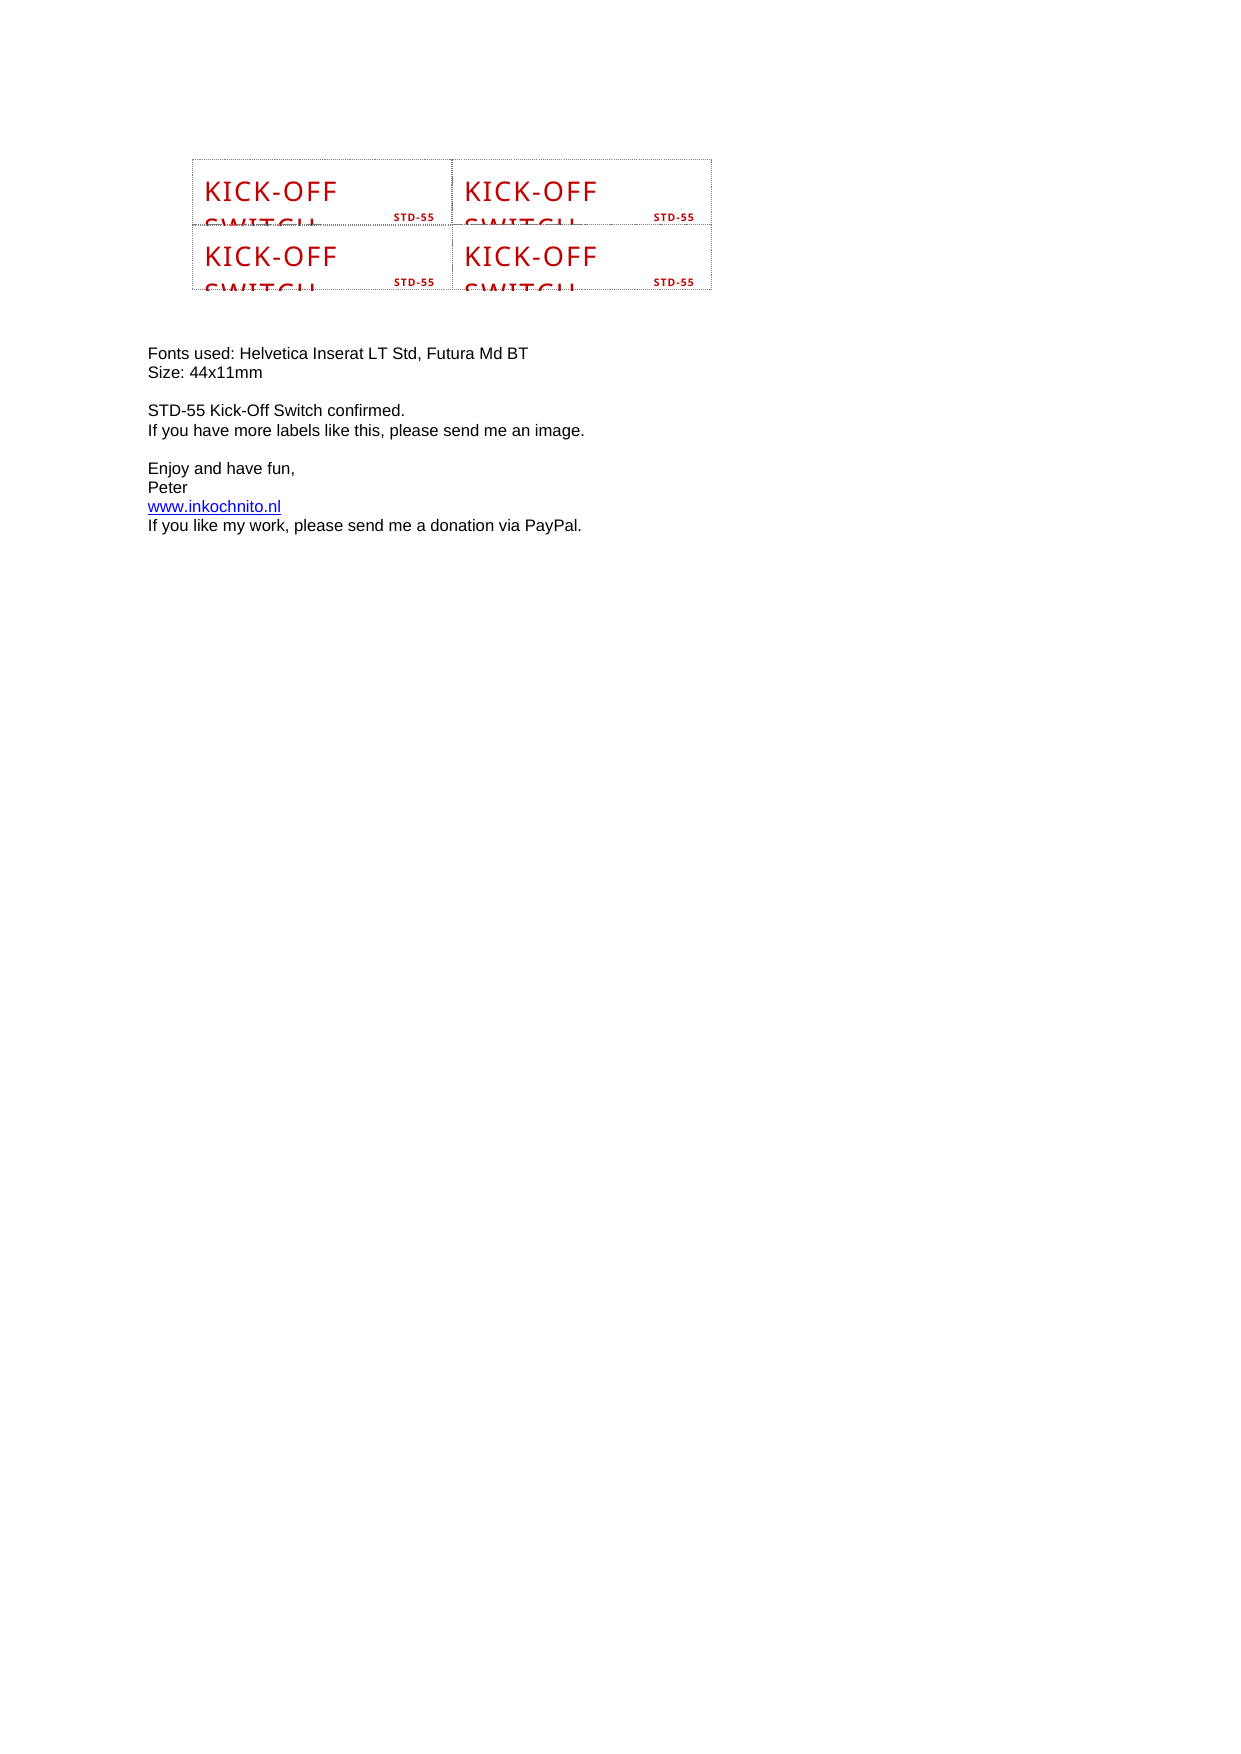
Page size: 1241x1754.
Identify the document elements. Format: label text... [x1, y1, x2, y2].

text Fonts used: Helvetica Inserat LT Std, Futura Md BT [148, 344, 1093, 363]
text www.inkochnito.nl [148, 497, 1093, 516]
text Enjoy and have fun, [148, 459, 1093, 478]
text If you like my work, please send me a donation via PayPal. [148, 516, 1093, 535]
text Size: 44x11mm [148, 363, 1093, 382]
text Peter [148, 478, 1093, 497]
text If you have more labels like this, please send me an image. [148, 420, 1093, 439]
text STD-55 Kick-Off Switch confirmed. [148, 401, 1093, 420]
